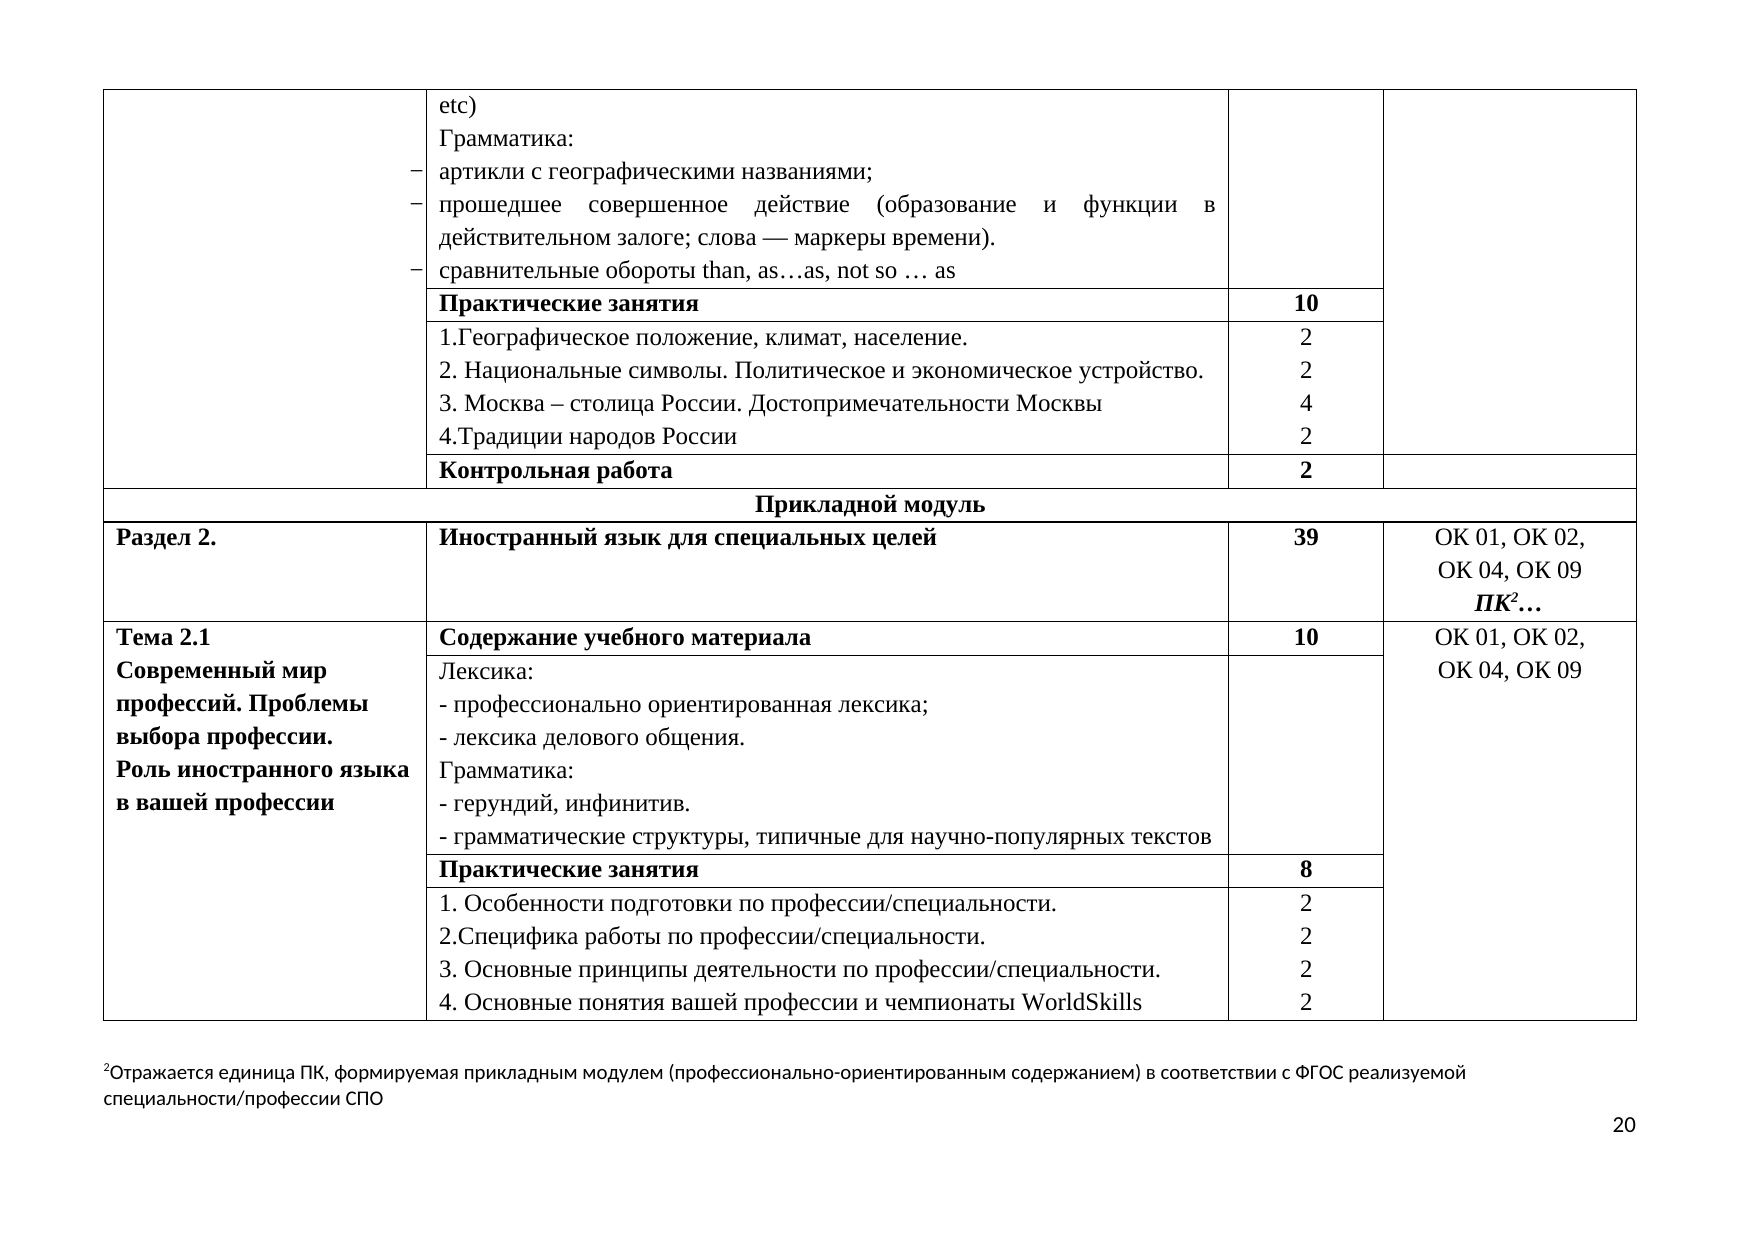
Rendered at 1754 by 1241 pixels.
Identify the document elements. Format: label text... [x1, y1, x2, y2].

table_cell Содержание учебного материала [427, 622, 1228, 655]
table_cell 10 [1229, 289, 1383, 321]
table_cell Тема 2.1 Современный мир профессий. Проблемы выбора профессии. Роль иностранного языка в вашей профессии [104, 622, 426, 1020]
table_cell Раздел 2. [104, 523, 426, 621]
table_cell [1229, 90, 1383, 287]
table_cell ОК 01, ОК 02, ОК 04, ОК 09 [1384, 622, 1636, 1020]
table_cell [427, 90, 1228, 287]
table_cell 10 [1229, 622, 1383, 655]
table_cell Практические занятия [427, 289, 1228, 321]
table_cell Контрольная работа [427, 455, 1228, 488]
table_cell Иностранный язык для специальных целей [427, 523, 1228, 621]
table_cell 2 2 2 2 [1229, 888, 1383, 1020]
table_cell 1. Особенности подготовки по профессии/специальности. 2.Специфика работы по профессии/специальности. 3. Основные принципы деятельности по профессии/специальности. 4. Основные понятия вашей профессии и чемпионаты WorldSkills [427, 888, 1228, 1020]
table_cell 8 [1229, 855, 1383, 887]
table_cell Прикладной модуль [104, 489, 1636, 521]
table_cell [1384, 455, 1636, 488]
table_cell Практические занятия [427, 855, 1228, 887]
table_cell [1229, 656, 1383, 853]
table_cell 1.Географическое положение, климат, население. 2. Национальные символы. Политическое и экономическое устройство. 3. Москва – столица России. Достопримечательности Москвы 4.Традиции народов России [427, 322, 1228, 454]
table_cell 39 [1229, 523, 1383, 621]
table_cell ОК 01, ОК 02, ОК 04, ОК 09 ПК… [1384, 523, 1636, 621]
table_cell Лексика: - профессионально ориентированная лексика; - лексика делового общения. Грамматика: - герундий, инфинитив. - грамматические структуры, типичные для научно-популярных текстов [427, 656, 1228, 853]
table_cell 2 2 4 2 [1229, 322, 1383, 454]
table_cell 2 [1229, 455, 1383, 488]
